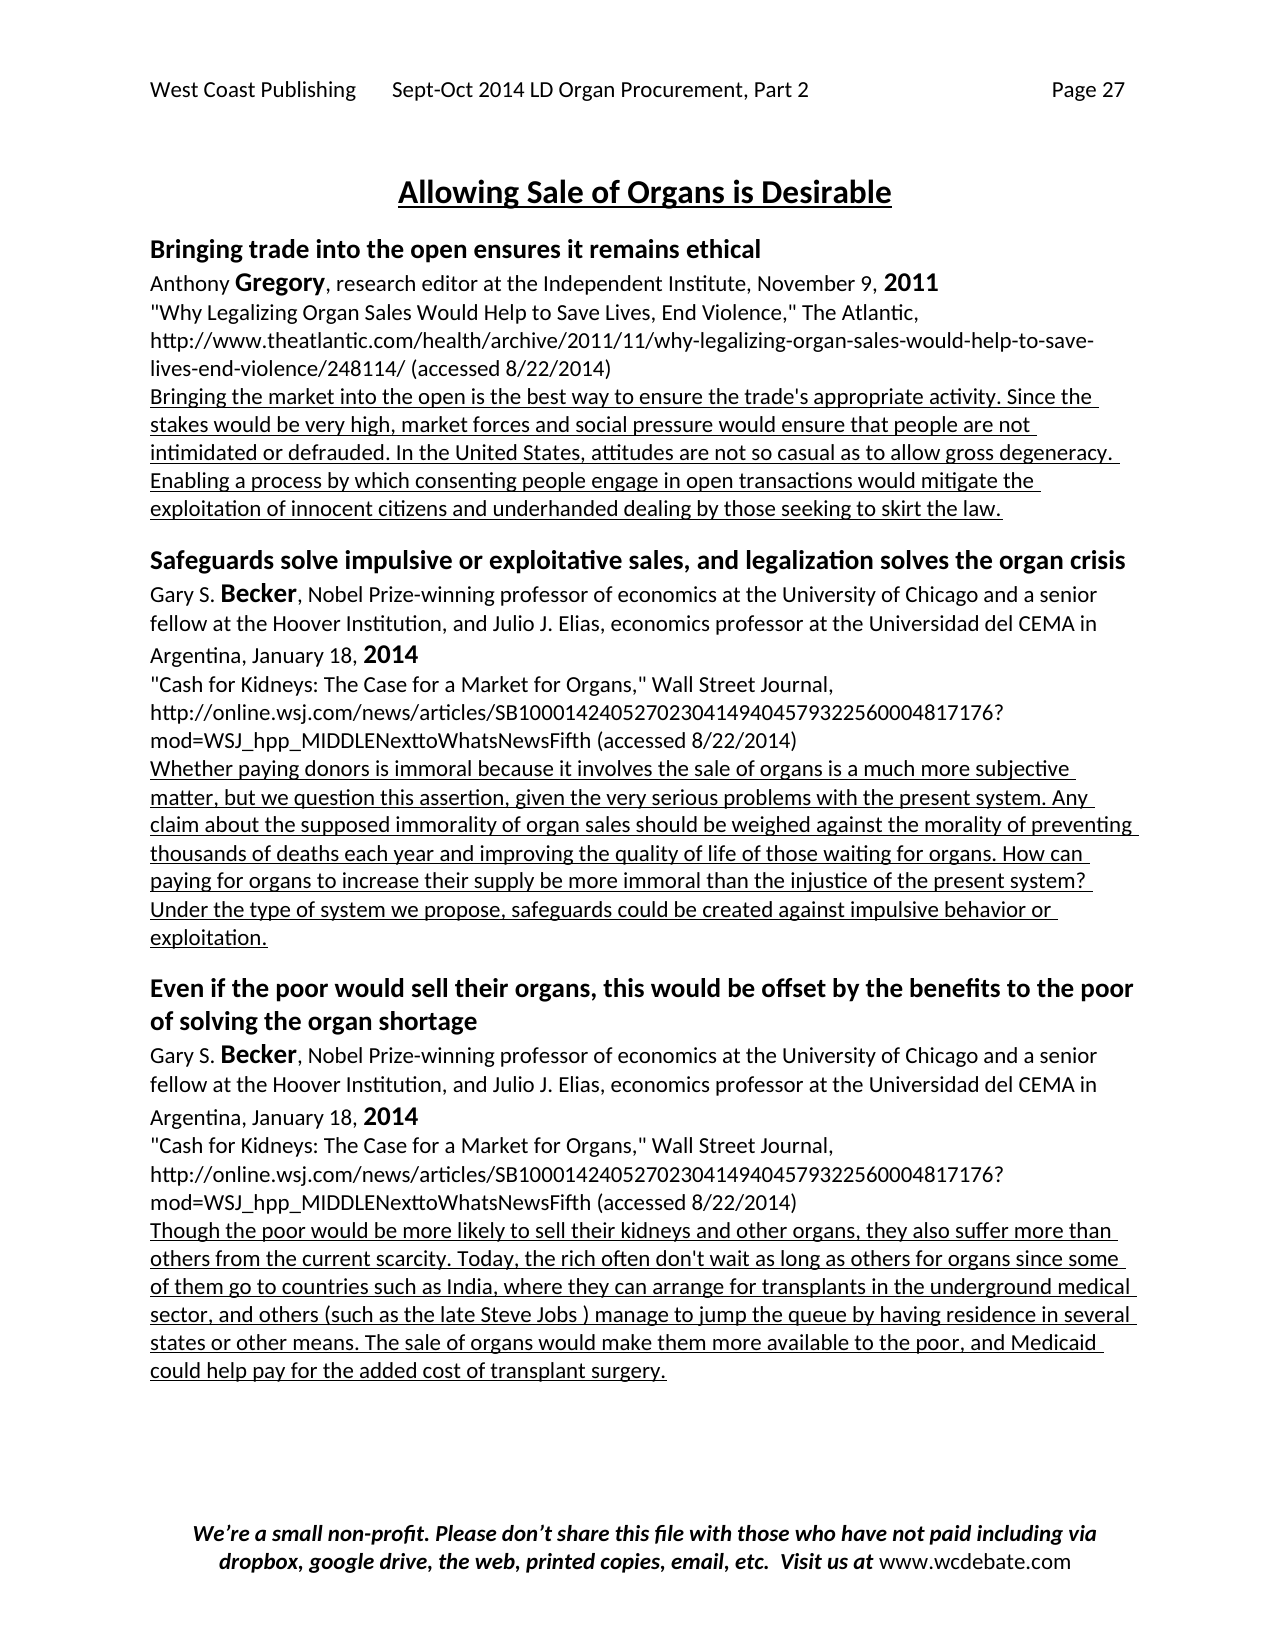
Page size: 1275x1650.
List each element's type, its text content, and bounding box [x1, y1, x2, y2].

text Gary S. Becker, Nobel Prize-winning professor of economics at the University of Chicago and a senior fellow at the Hoover Institution, and Julio J. Elias, economics professor at the Universidad del CEMA in Argentina, January 18, 2014 [150, 576, 1140, 671]
text Though the poor would be more likely to sell their kidneys and other organs, they also suffer more than others from the current scarcity. Today, the rich often don't wait as long as others for organs since some of them go to countries such as India, where they can arrange for transplants in the underground medical sector, and others (such as the late Steve Jobs ) manage to jump the queue by having residence in several states or other means. The sale of organs would make them more available to the poor, and Medicaid could help pay for the added cost of transplant surgery. [150, 1216, 1140, 1384]
subtitle Safeguards solve impulsive or exploitative sales, and legalization solves the organ crisis [150, 543, 1140, 576]
subtitle Even if the poor would sell their organs, this would be offset by the benefits to the poor of solving the organ shortage [150, 972, 1140, 1038]
text "Cash for Kidneys: The Case for a Market for Organs," Wall Street Journal, http://online.wsj.com/news/articles/SB10001424052702304149404579322560004817176?mod=WSJ_hpp_MIDDLENexttoWhatsNewsFifth (accessed 8/22/2014) [150, 1132, 1140, 1216]
text Whether paying donors is immoral because it involves the sale of organs is a much more subjective matter, but we question this assertion, given the very serious problems with the present system. Any claim about the supposed immorality of organ sales should be weighed against the morality of preventing thousands of deaths each year and improving the quality of life of those waiting for organs. How can paying for organs to increase their supply be more immoral than the injustice of the present system? Under the type of system we propose, safeguards could be created against impulsive behavior or exploitation. [150, 754, 1140, 951]
text Bringing the market into the open is the best way to ensure the trade's appropriate activity. Since the stakes would be very high, market forces and social pressure would ensure that people are not intimidated or defrauded. In the United States, attitudes are not so casual as to allow gross degeneracy. Enabling a process by which consenting people engage in open transactions would mitigate the exploitation of innocent citizens and underhanded dealing by those seeking to skirt the law. [150, 382, 1140, 523]
subtitle Allowing Sale of Organs is Desirable [150, 171, 1140, 212]
text "Cash for Kidneys: The Case for a Market for Organs," Wall Street Journal, http://online.wsj.com/news/articles/SB10001424052702304149404579322560004817176?mod=WSJ_hpp_MIDDLENexttoWhatsNewsFifth (accessed 8/22/2014) [150, 671, 1140, 754]
subtitle Bringing trade into the open ensures it remains ethical [150, 232, 1140, 265]
text "Why Legalizing Organ Sales Would Help to Save Lives, End Violence," The Atlantic, http://www.theatlantic.com/health/archive/2011/11/why-legalizing-organ-sales-would-help-to-save-lives-end-violence/248114/ (accessed 8/22/2014) [150, 298, 1140, 382]
text Gary S. Becker, Nobel Prize-winning professor of economics at the University of Chicago and a senior fellow at the Hoover Institution, and Julio J. Elias, economics professor at the Universidad del CEMA in Argentina, January 18, 2014 [150, 1038, 1140, 1132]
text Anthony Gregory, research editor at the Independent Institute, November 9, 2011 [150, 265, 1140, 298]
